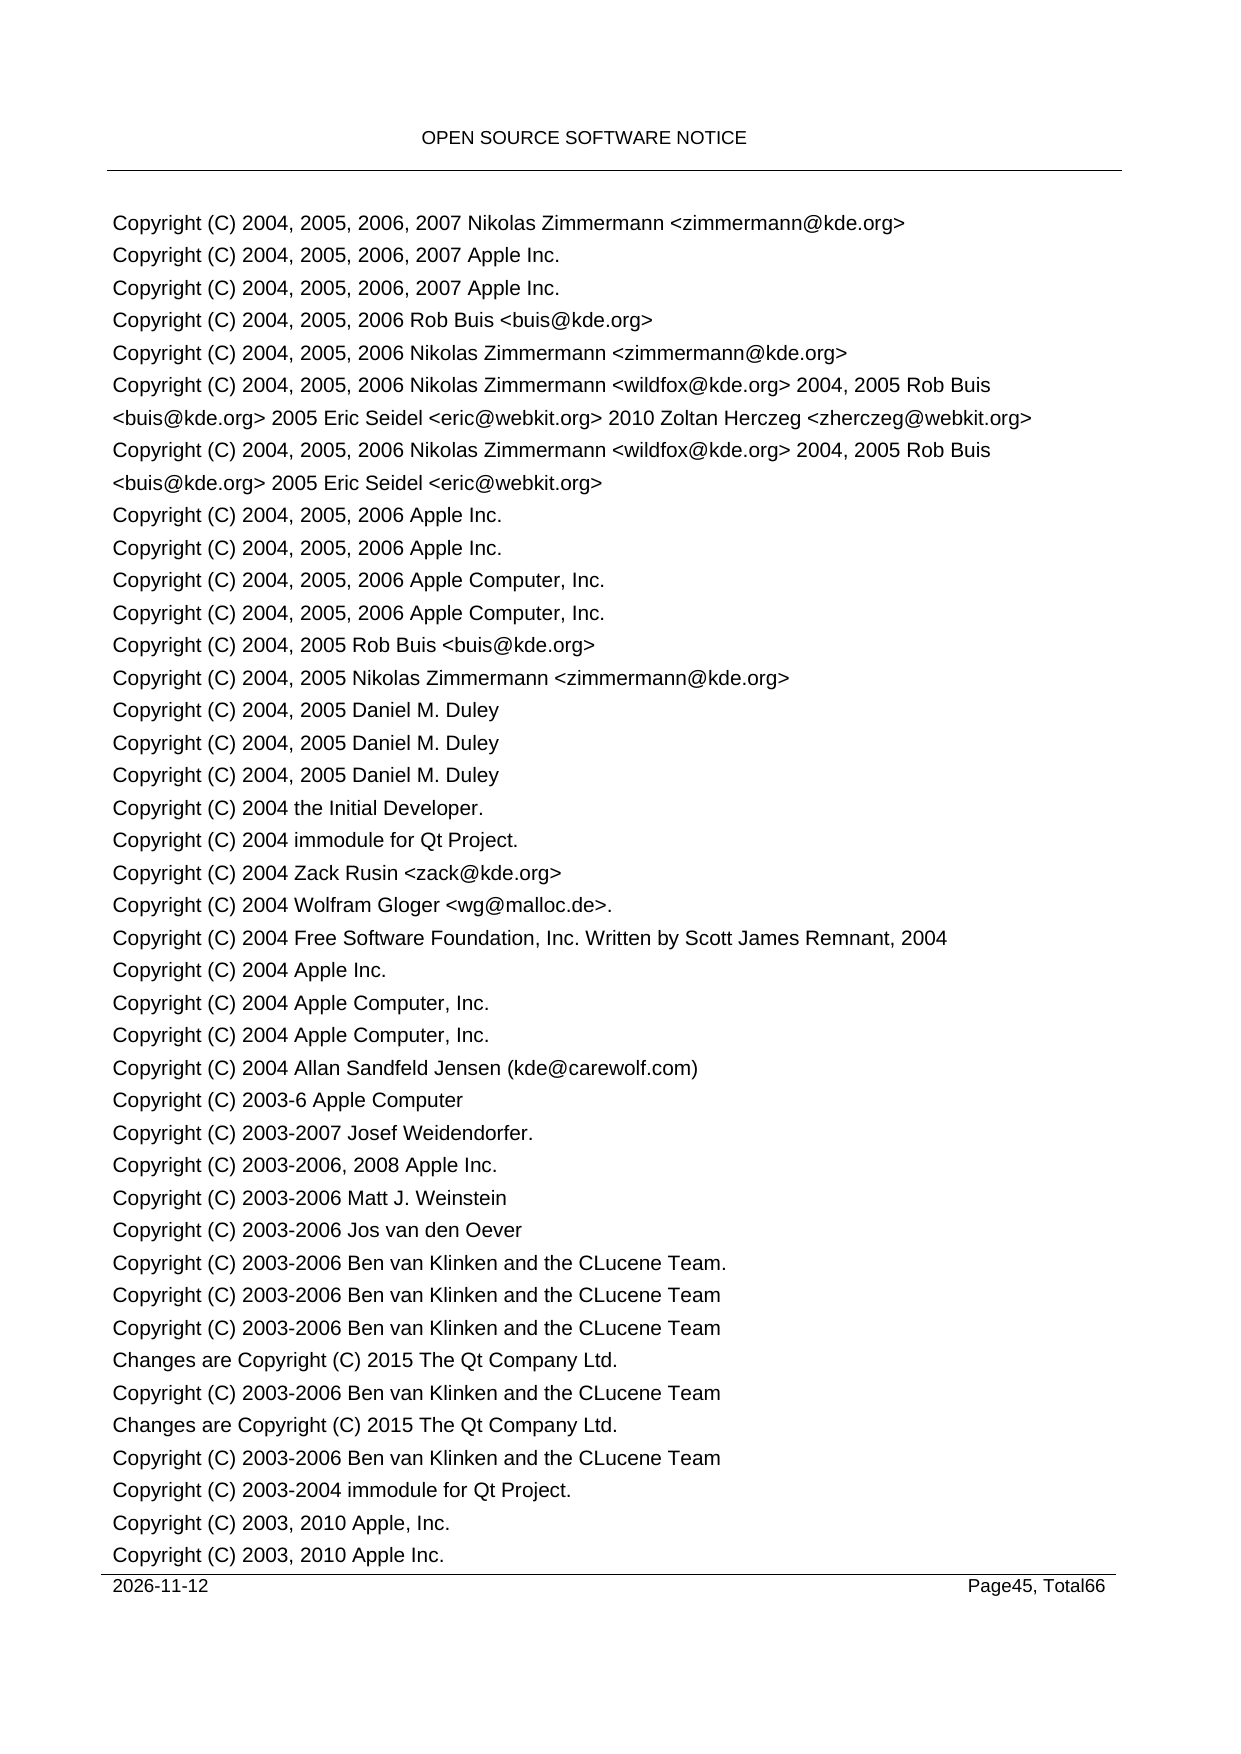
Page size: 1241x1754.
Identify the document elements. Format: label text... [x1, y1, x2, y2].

text Copyright (C) 2004, 2005 Nikolas Zimmermann <zimmermann@kde.org> [112, 661, 1128, 694]
text Copyright (C) 2004, 2005, 2006 Nikolas Zimmermann <wildfox@kde.org> 2004, 2005 Rob Buis <buis@kde.org> 2005 Eric Seidel <eric@webkit.org> [112, 434, 1128, 499]
text Copyright (C) 2003-2006 Ben van Klinken and the CLucene Team [112, 1376, 1128, 1409]
text Copyright (C) 2004, 2005, 2006 Apple Inc. [112, 531, 1128, 564]
text Copyright (C) 2004, 2005, 2006 Apple Inc. [112, 499, 1128, 531]
text Changes are Copyright (C) 2015 The Qt Company Ltd. [112, 1409, 1128, 1441]
text Copyright (C) 2004, 2005, 2006 Apple Computer, Inc. [112, 564, 1128, 596]
text Copyright (C) 2004, 2005, 2006 Rob Buis <buis@kde.org> [112, 304, 1128, 336]
text Changes are Copyright (C) 2015 The Qt Company Ltd. [112, 1344, 1128, 1376]
text Copyright (C) 2004 Apple Inc. [112, 954, 1128, 986]
text Copyright (C) 2003-2006 Ben van Klinken and the CLucene Team [112, 1311, 1128, 1344]
text Copyright (C) 2004 Allan Sandfeld Jensen (kde@carewolf.com) [112, 1051, 1128, 1084]
text Copyright (C) 2004 Apple Computer, Inc. [112, 1019, 1128, 1051]
text Copyright (C) 2003-2007 Josef Weidendorfer. [112, 1116, 1128, 1149]
text Copyright (C) 2004, 2005 Rob Buis <buis@kde.org> [112, 629, 1128, 661]
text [112, 1539, 1128, 1571]
text Copyright (C) 2004 Free Software Foundation, Inc. Written by Scott James Remnant, 2004 [112, 921, 1128, 954]
text Copyright (C) 2004, 2005, 2006 Apple Computer, Inc. [112, 596, 1128, 629]
text Copyright (C) 2004, 2005 Daniel M. Duley [112, 726, 1128, 759]
text Copyright (C) 2004, 2005, 2006, 2007 Apple Inc. [112, 239, 1128, 271]
text Copyright (C) 2003-2006 Matt J. Weinstein [112, 1181, 1128, 1214]
text Copyright (C) 2003-2006 Jos van den Oever [112, 1214, 1128, 1246]
text Copyright (C) 2004, 2005 Daniel M. Duley [112, 759, 1128, 791]
text Copyright (C) 2004 immodule for Qt Project. [112, 824, 1128, 856]
text Copyright (C) 2004, 2005, 2006, 2007 Apple Inc. [112, 271, 1128, 304]
text Copyright (C) 2004 Apple Computer, Inc. [112, 986, 1128, 1019]
text Copyright (C) 2003-2004 immodule for Qt Project. [112, 1474, 1128, 1506]
text Copyright (C) 2003-2006 Ben van Klinken and the CLucene Team. [112, 1246, 1128, 1279]
text Copyright (C) 2004 the Initial Developer. [112, 791, 1128, 824]
text Copyright (C) 2003-6 Apple Computer [112, 1084, 1128, 1116]
text Copyright (C) 2003-2006 Ben van Klinken and the CLucene Team [112, 1441, 1128, 1474]
text Copyright (C) 2004 Wolfram Gloger <wg@malloc.de>. [112, 889, 1128, 921]
text Copyright (C) 2003, 2010 Apple, Inc. [112, 1506, 1128, 1539]
text Copyright (C) 2004 Zack Rusin <zack@kde.org> [112, 856, 1128, 889]
text Copyright (C) 2003-2006, 2008 Apple Inc. [112, 1149, 1128, 1181]
text Copyright (C) 2004, 2005 Daniel M. Duley [112, 694, 1128, 726]
text Copyright (C) 2004, 2005, 2006 Nikolas Zimmermann <zimmermann@kde.org> [112, 336, 1128, 369]
text Copyright (C) 2004, 2005, 2006 Nikolas Zimmermann <wildfox@kde.org> 2004, 2005 Rob Buis <buis@kde.org> 2005 Eric Seidel <eric@webkit.org> 2010 Zoltan Herczeg <zherczeg@webkit.org> [112, 369, 1128, 434]
text Copyright (C) 2003-2006 Ben van Klinken and the CLucene Team [112, 1279, 1128, 1311]
text Copyright (C) 2004, 2005, 2006, 2007 Nikolas Zimmermann <zimmermann@kde.org> [112, 206, 1128, 239]
